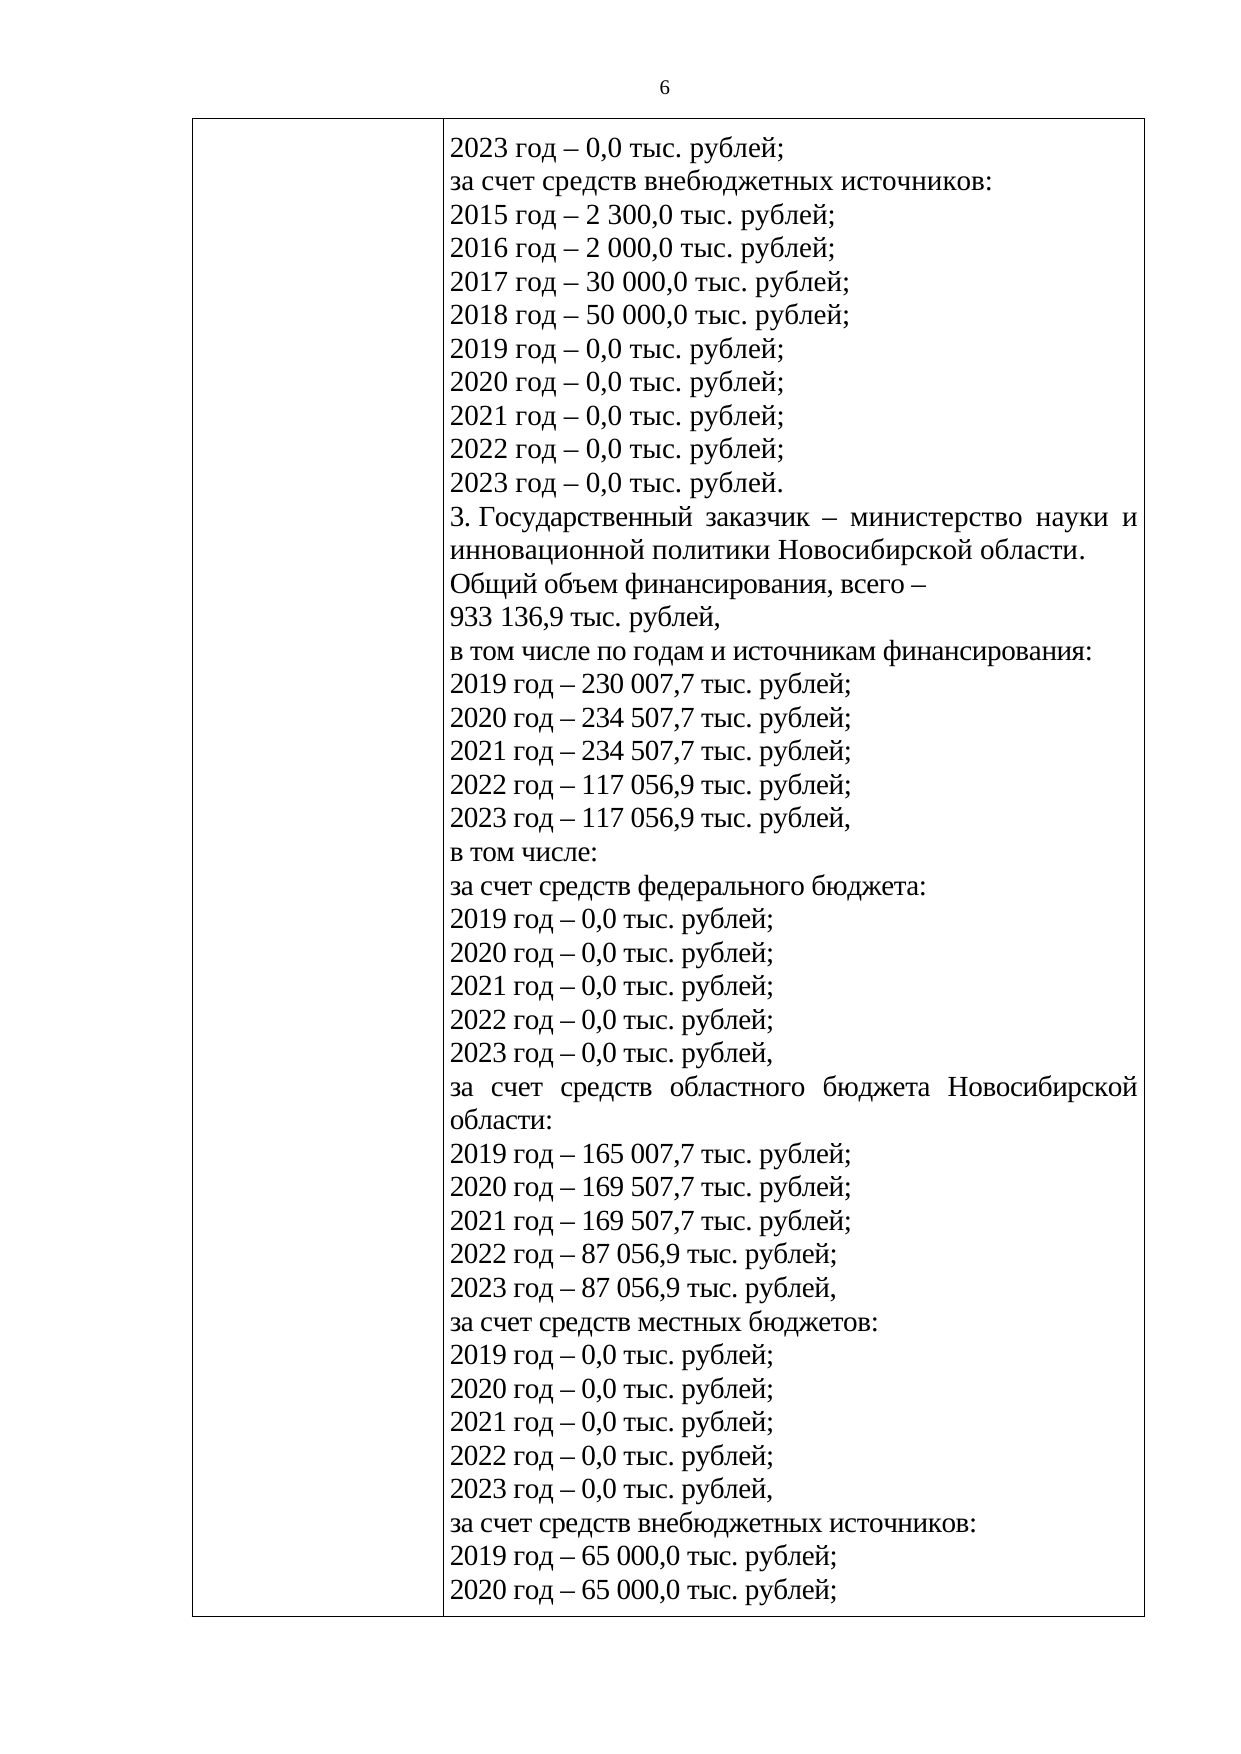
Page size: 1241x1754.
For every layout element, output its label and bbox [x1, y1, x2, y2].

table_header [193, 119, 443, 1616]
table_header [444, 119, 1144, 1616]
